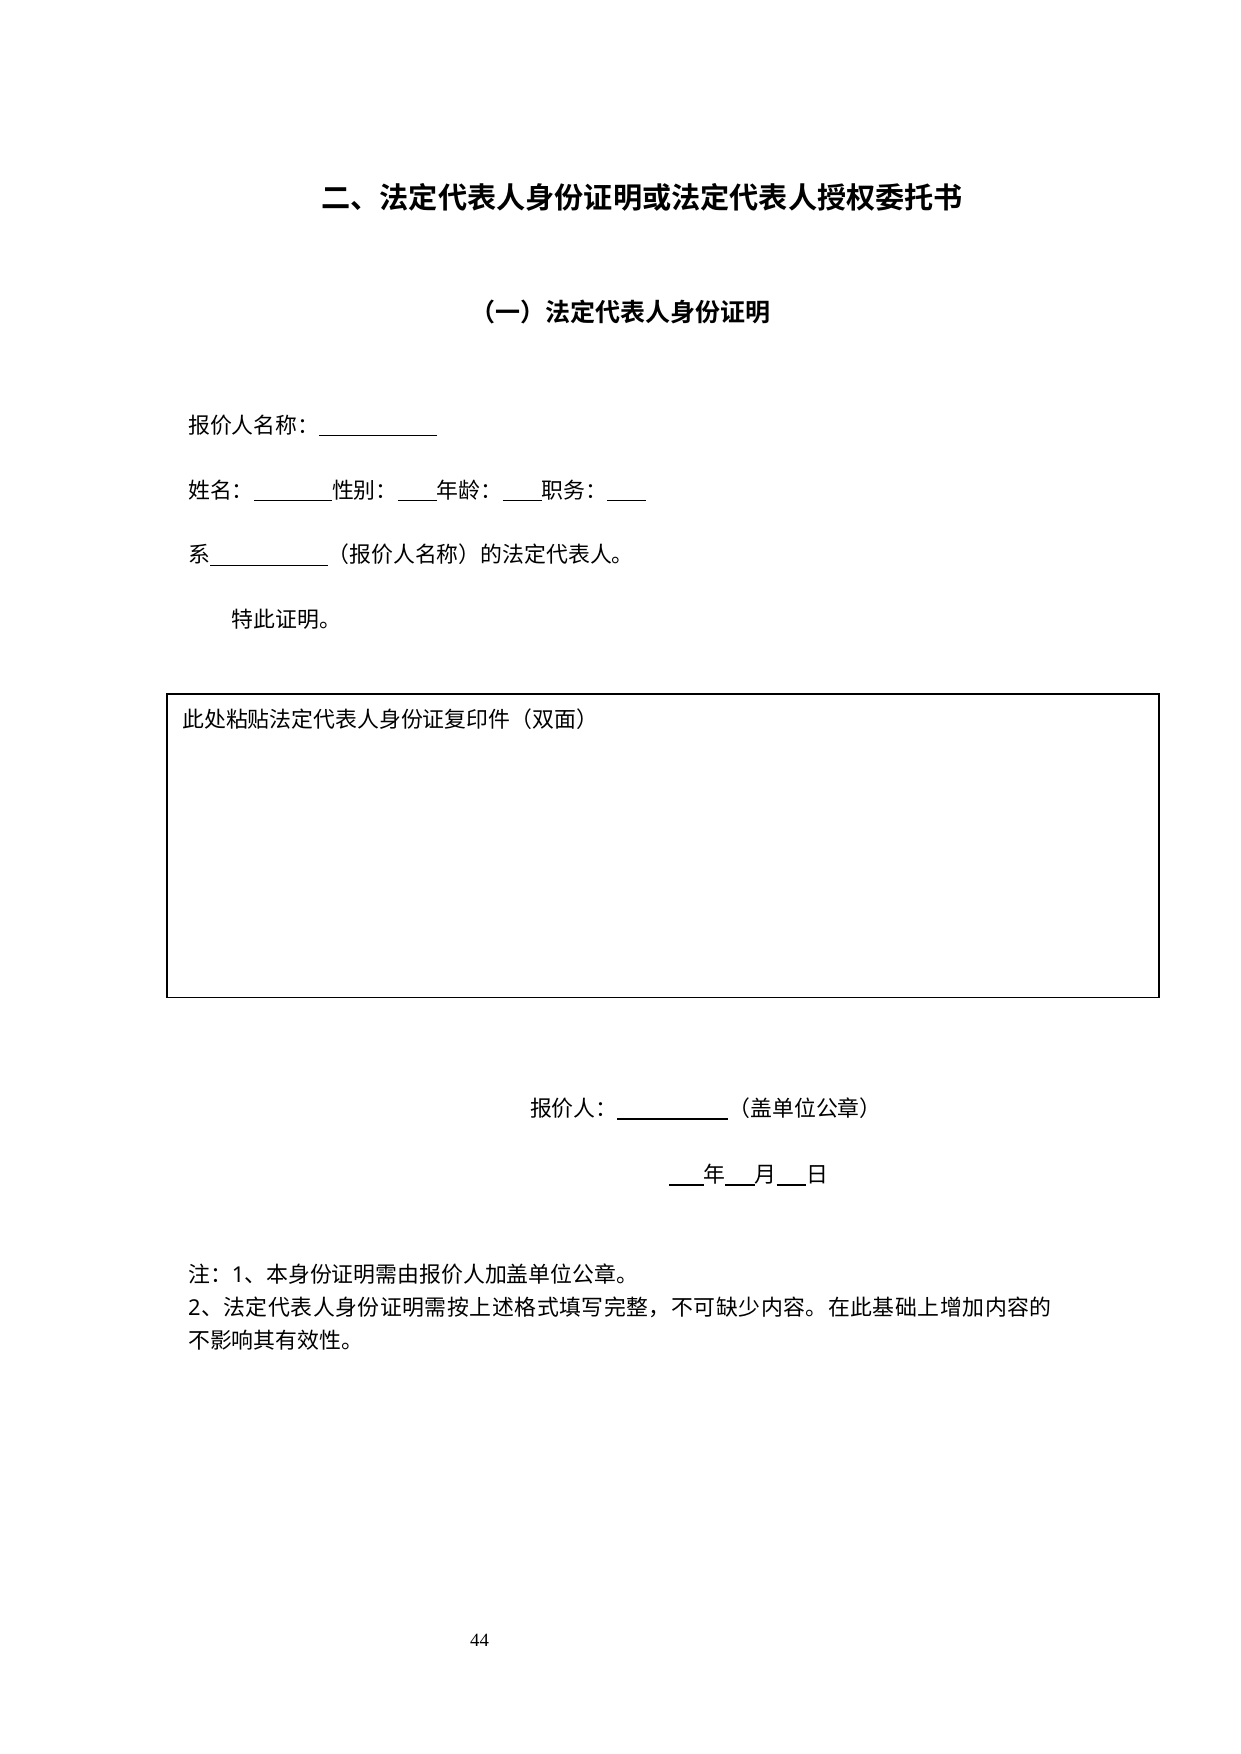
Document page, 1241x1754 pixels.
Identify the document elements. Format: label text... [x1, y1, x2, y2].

subtitle 二、法定代表人身份证明或法定代表人授权委托书 [232, 162, 1052, 229]
text 系 （报价人名称）的法定代表人。 [188, 537, 1052, 570]
subtitle （一）法定代表人身份证明 [188, 277, 1052, 344]
text 报价人： （盖单位公章） [188, 1090, 1052, 1123]
text 特此证明。 [188, 602, 1052, 635]
text 姓名： 性别： 年龄： 职务： [188, 472, 1052, 505]
text 2、法定代表人身份证明需按上述格式填写完整，不可缺少内容。在此基础上增加内容的不影响其有效性。 [188, 1289, 1052, 1356]
text 年 月 日 [188, 1157, 1052, 1190]
text 注：1、本身份证明需由报价人加盖单位公章。 [188, 1256, 1052, 1289]
text 报价人名称： [188, 407, 1052, 440]
